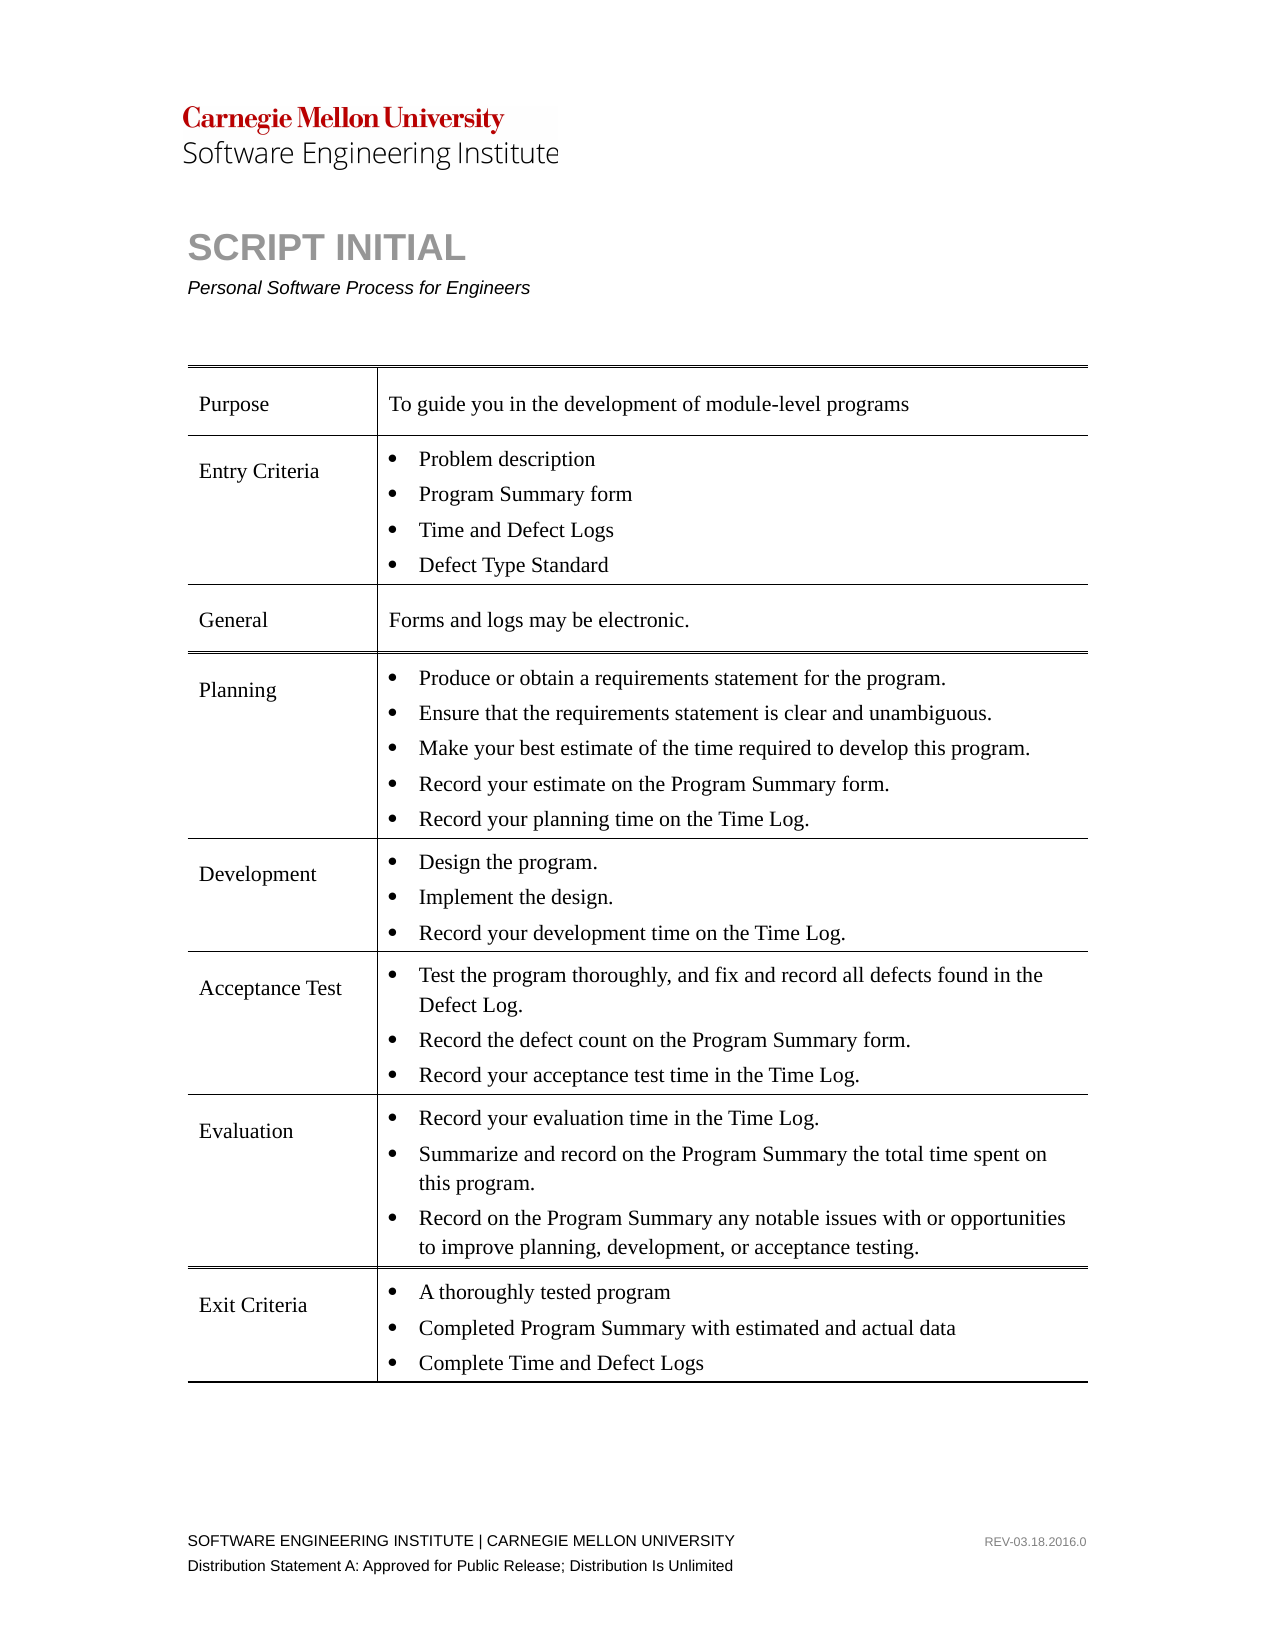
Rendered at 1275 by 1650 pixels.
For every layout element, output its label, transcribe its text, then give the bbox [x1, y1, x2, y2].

table_header Purpose [188, 368, 377, 434]
table_cell A thoroughly tested program Completed Program Summary with estimated and actual data Complete Time and Defect Logs [378, 1269, 1087, 1381]
table_cell Entry Criteria [188, 436, 377, 583]
picture [183, 106, 558, 170]
text Personal Software Process for Engineers [187, 276, 1087, 298]
table_cell Development [188, 839, 377, 951]
table_header To guide you in the development of module-level programs [378, 368, 1087, 434]
table_cell Record your evaluation time in the Time Log. Summarize and record on the Program Summary the total time spent on this program. Record on the Program Summary any notable issues with or opportunities to improve planning, development, or acceptance testing. [378, 1095, 1087, 1266]
table_cell General [188, 585, 377, 651]
title Script Initial [187, 225, 1087, 268]
table_cell Exit Criteria [188, 1269, 377, 1381]
table_cell Produce or obtain a requirements statement for the program. Ensure that the requirements statement is clear and unambiguous. Make your best estimate of the time required to develop this program. Record your estimate on the Program Summary form. Record your planning time on the Time Log. [378, 654, 1087, 838]
table_cell Forms and logs may be electronic. [378, 585, 1087, 651]
table_cell Test the program thoroughly, and fix and record all defects found in the Defect Log. Record the defect count on the Program Summary form. Record your acceptance test time in the Time Log. [378, 952, 1087, 1094]
table_cell Planning [188, 654, 377, 838]
table_cell Problem description Program Summary form Time and Defect Logs Defect Type Standard [378, 436, 1087, 583]
table_cell Evaluation [188, 1095, 377, 1266]
table_cell Acceptance Test [188, 952, 377, 1094]
table_cell Design the program. Implement the design. Record your development time on the Time Log. [378, 839, 1087, 951]
